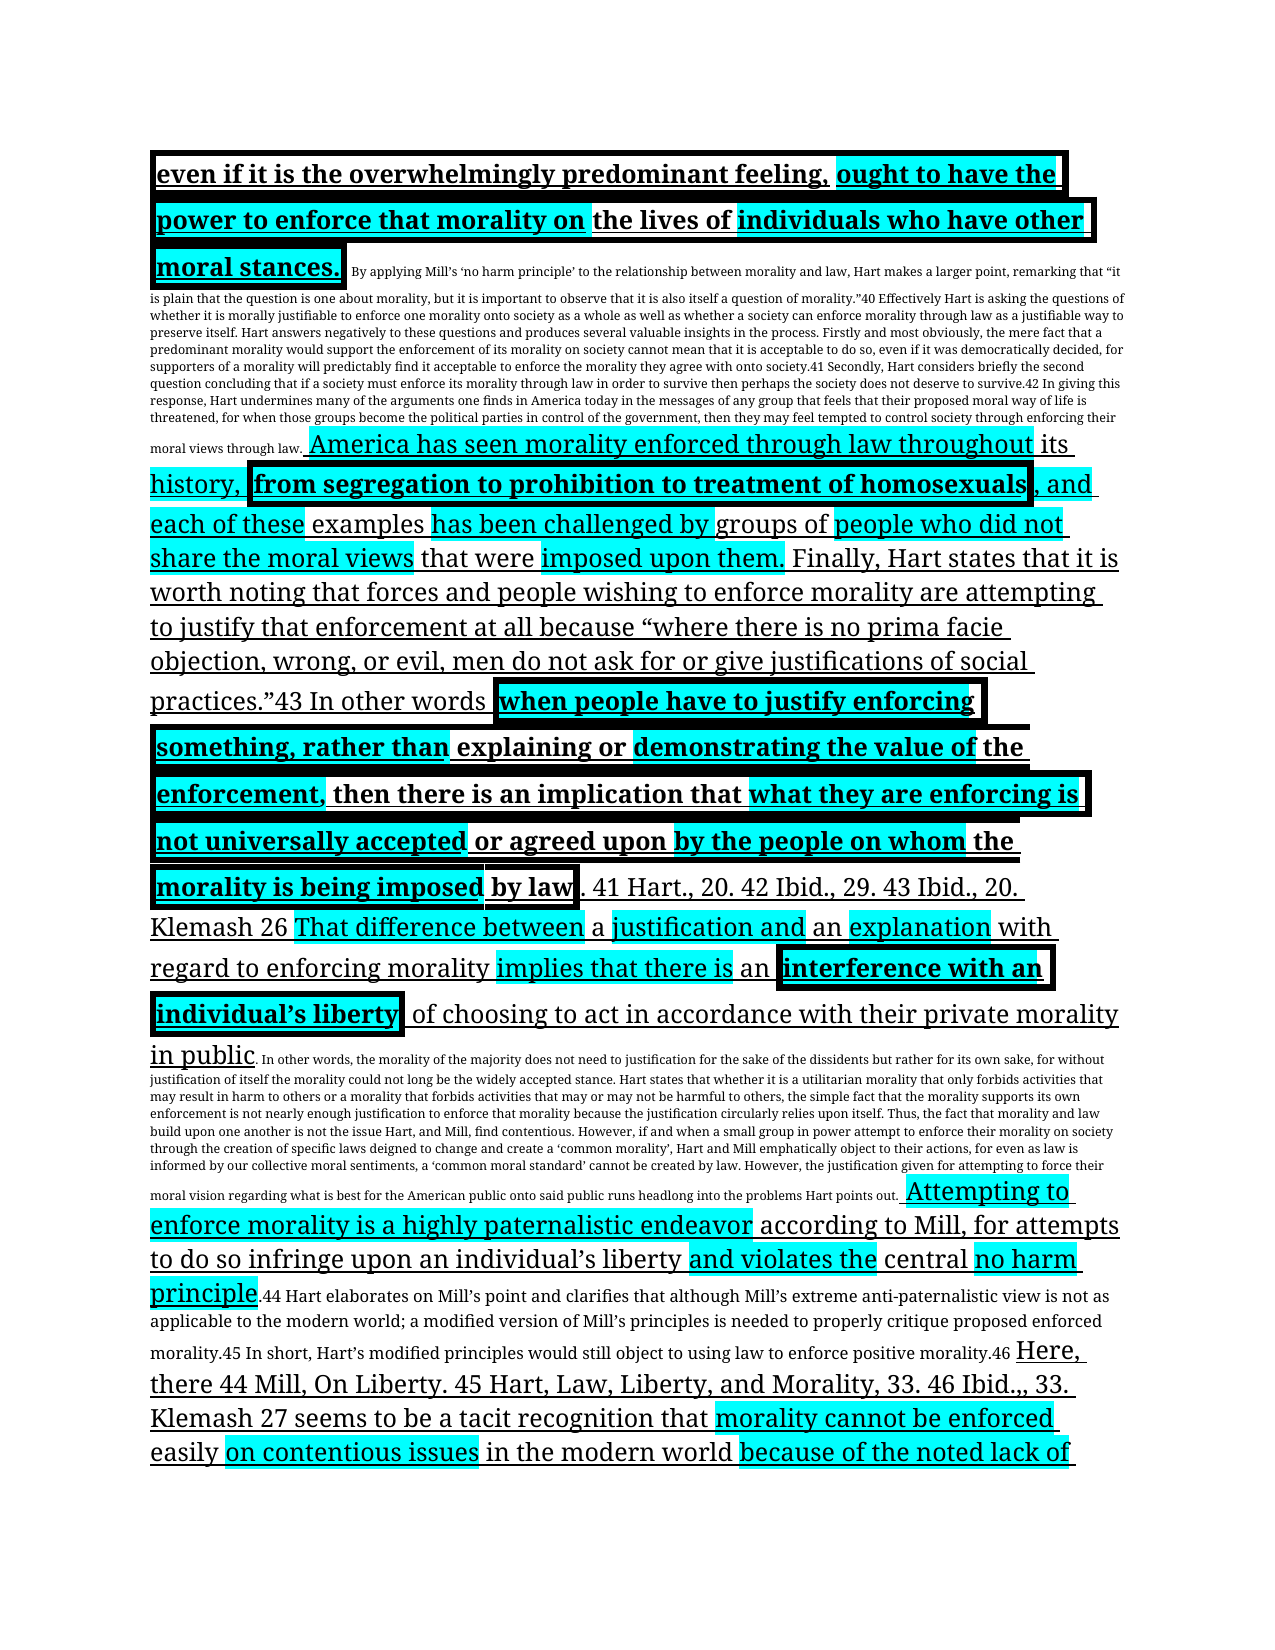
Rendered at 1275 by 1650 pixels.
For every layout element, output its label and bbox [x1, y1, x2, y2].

text [150, 150, 1125, 1469]
